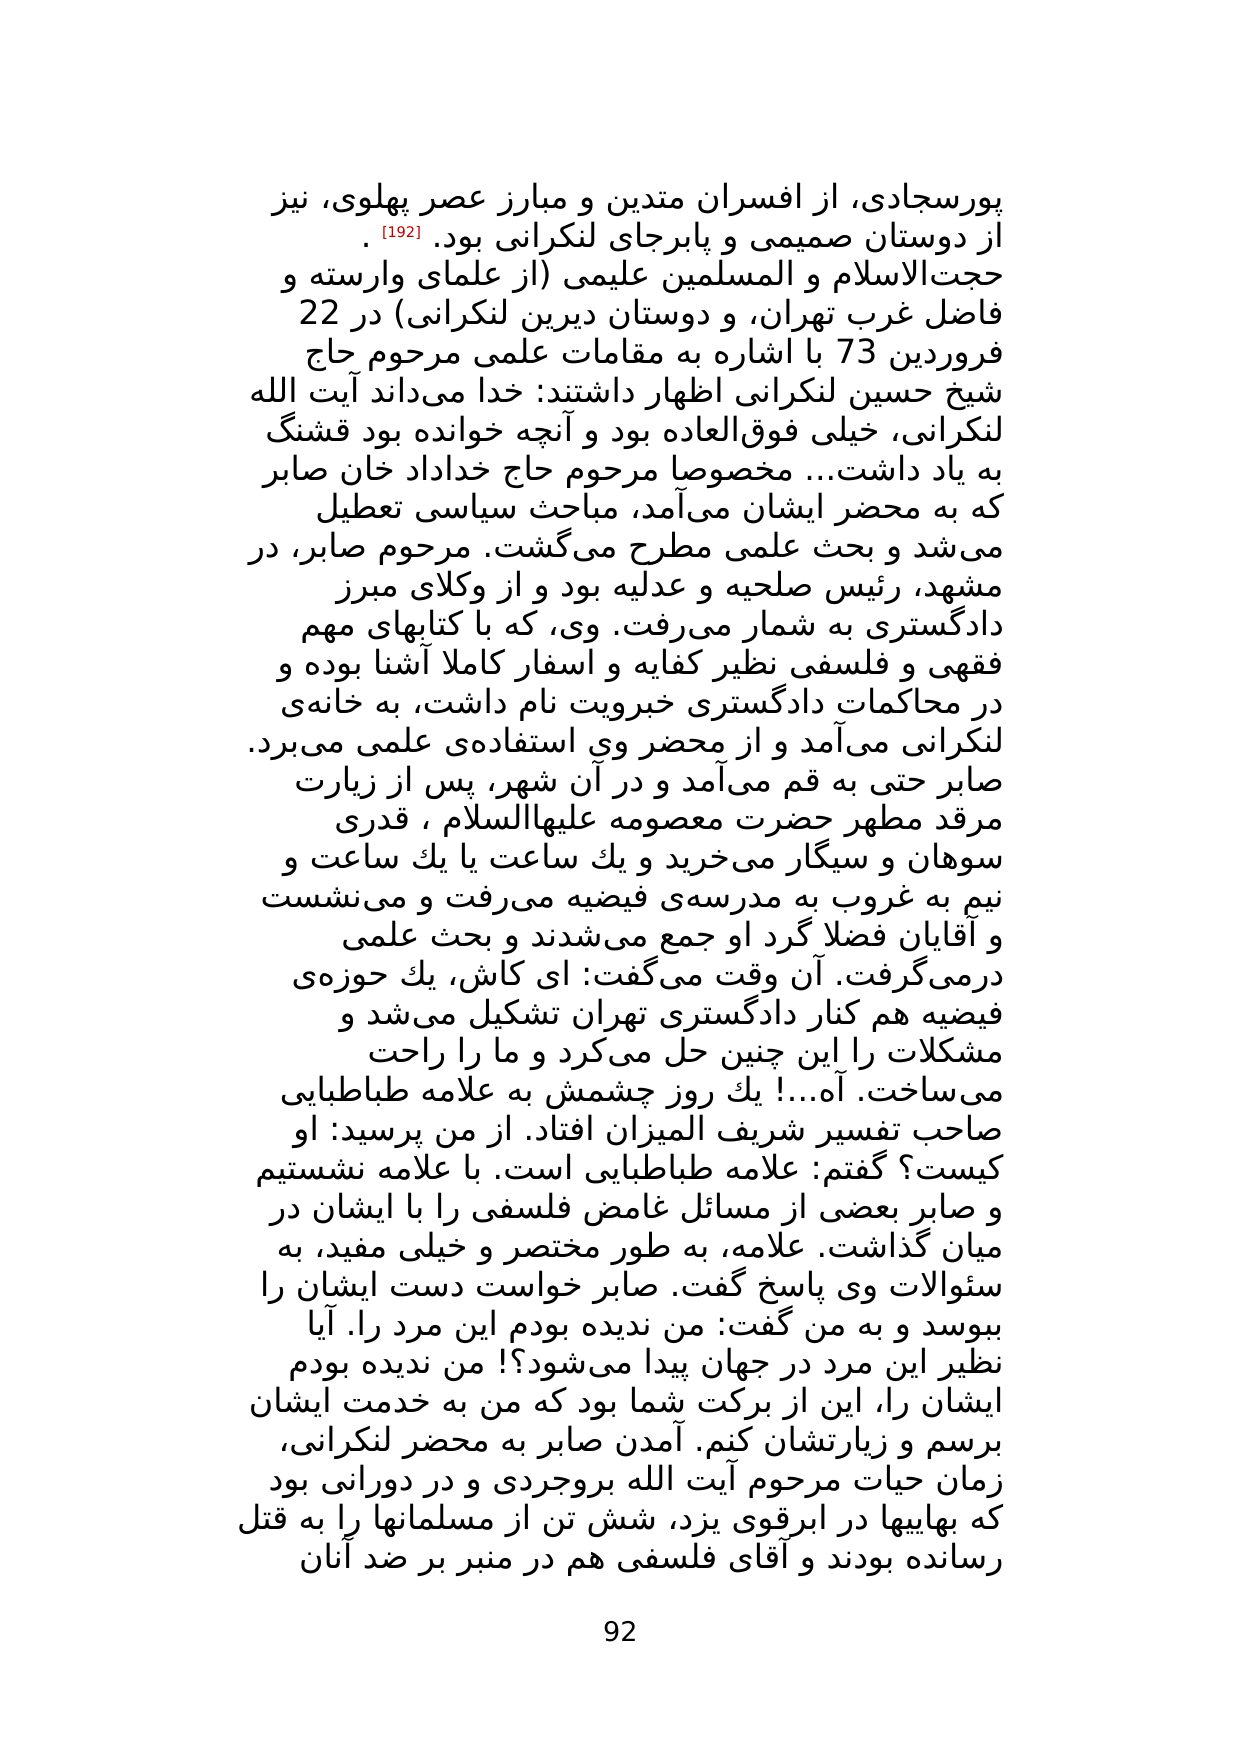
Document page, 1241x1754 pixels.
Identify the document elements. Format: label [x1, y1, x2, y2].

text [236, 177, 1004, 1576]
